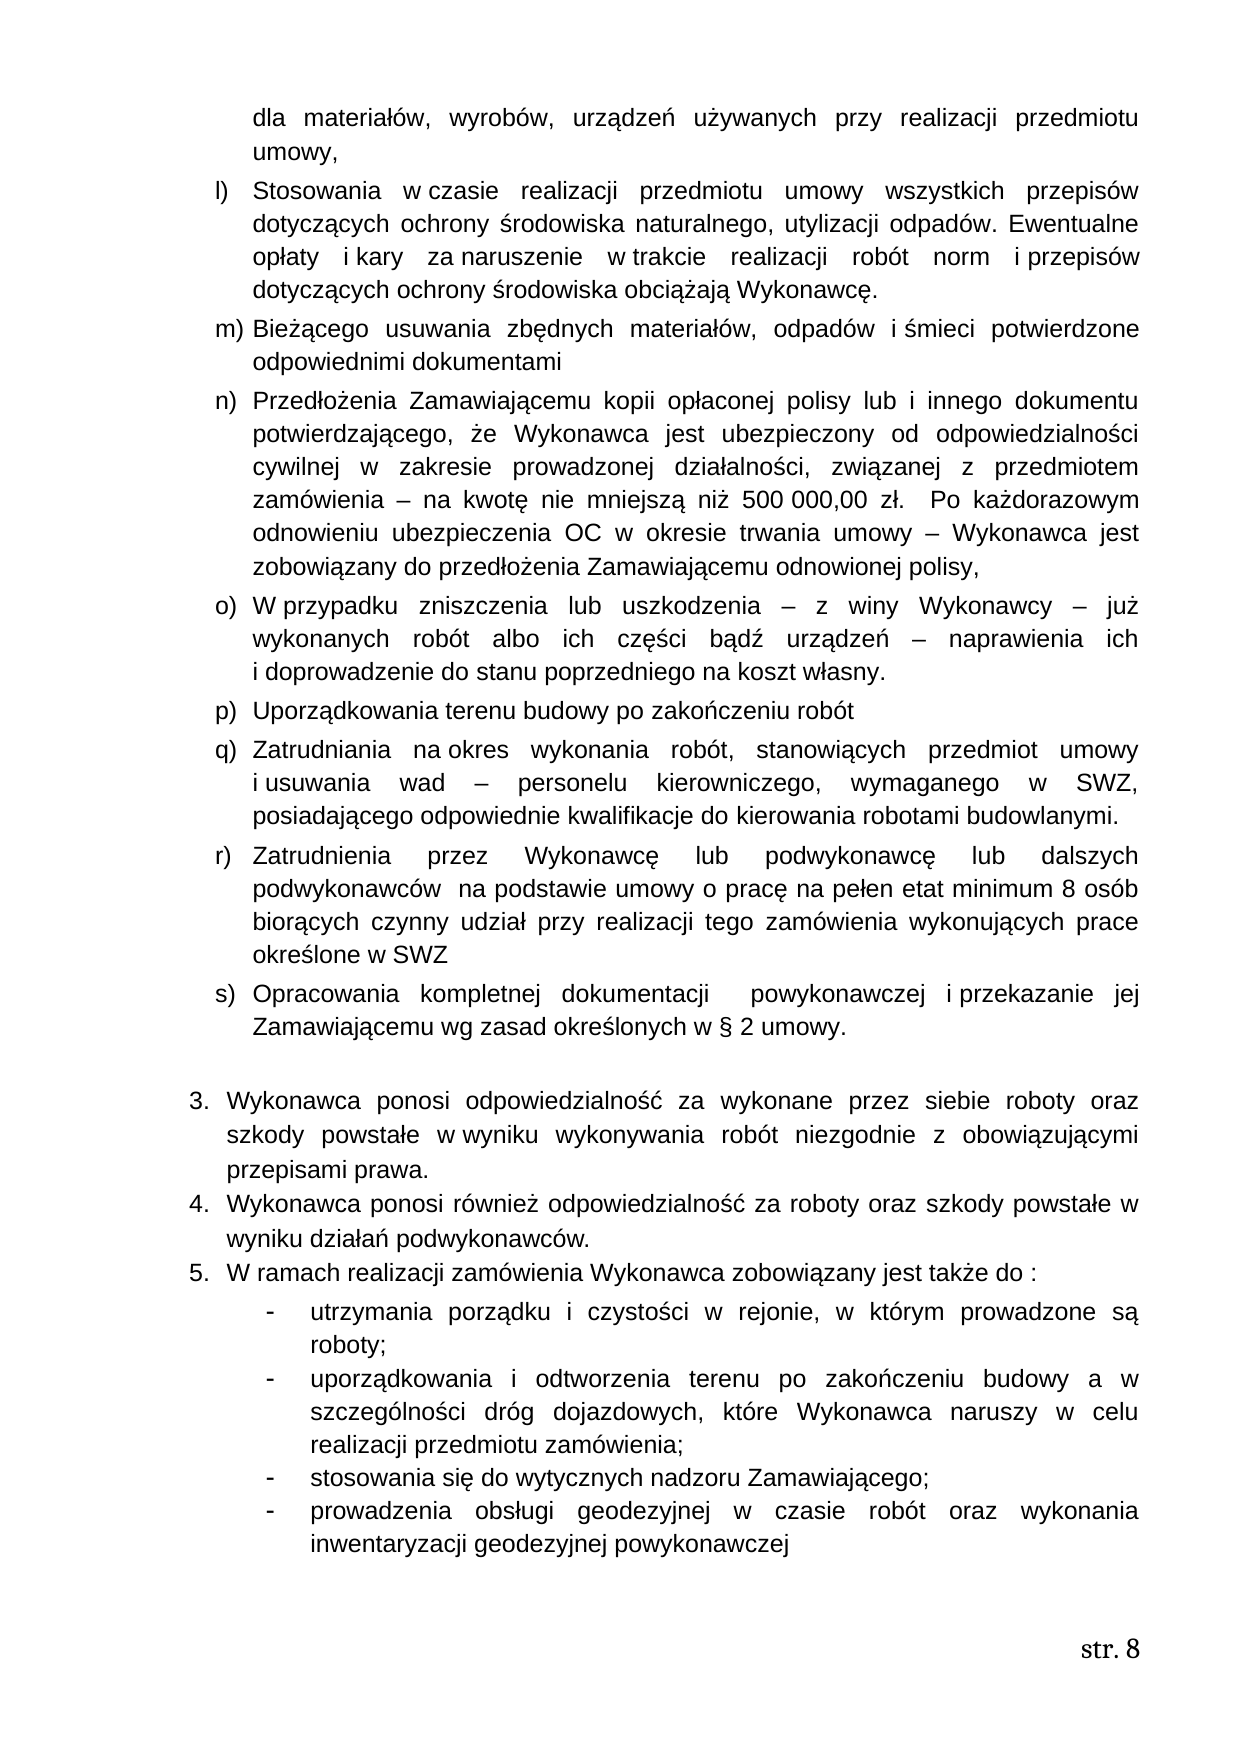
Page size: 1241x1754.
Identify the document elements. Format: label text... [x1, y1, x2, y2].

list stosowania się do wytycznych nadzoru Zamawiającego; [266, 1463, 1140, 1492]
list Zatrudnienia przez Wykonawcę lub podwykonawcę lub dalszych podwykonawców na podstawie umowy o pracę na pełen etat minimum 8 osób biorących czynny udział przy realizacji tego zamówienia wykonujących prace określone w SWZ [215, 841, 1140, 968]
list uporządkowania i odtworzenia terenu po zakończeniu budowy a w szczególności dróg dojazdowych, które Wykonawca naruszy w celu realizacji przedmiotu zamówienia; [266, 1363, 1140, 1458]
list Uporządkowania terenu budowy po zakończeniu robót [215, 696, 1140, 725]
list Wykonawca ponosi również odpowiedzialność za roboty oraz szkody powstałe w wyniku działań podwykonawców. [189, 1189, 1140, 1252]
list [215, 103, 1140, 165]
list Stosowania w czasie realizacji przedmiotu umowy wszystkich przepisów dotyczących ochrony środowiska naturalnego, utylizacji odpadów. Ewentualne opłaty i kary za naruszenie w trakcie realizacji robót norm i przepisów dotyczących ochrony środowiska obciążają Wykonawcę. [215, 176, 1140, 303]
list Opracowania kompletnej dokumentacji powykonawczej i przekazanie jej Zamawiającemu wg zasad określonych w § 2 umowy. [215, 979, 1140, 1041]
list W ramach realizacji zamówienia Wykonawca zobowiązany jest także do : [189, 1258, 1140, 1287]
list Przedłożenia Zamawiającemu kopii opłaconej polisy lub i innego dokumentu potwierdzającego, że Wykonawca jest ubezpieczony od odpowiedzialności cywilnej w zakresie prowadzonej działalności, związanej z przedmiotem zamówienia – na kwotę nie mniejszą niż 500 000,00 zł. Po każdorazowym odnowieniu ubezpieczenia OC w okresie trwania umowy – Wykonawca jest zobowiązany do przedłożenia Zamawiającemu odnowionej polisy, [215, 386, 1140, 580]
list W przypadku zniszczenia lub uszkodzenia – z winy Wykonawcy – już wykonanych robót albo ich części bądź urządzeń – naprawienia ich i doprowadzenie do stanu poprzedniego na koszt własny. [215, 591, 1140, 686]
list Bieżącego usuwania zbędnych materiałów, odpadów i śmieci potwierdzone odpowiednimi dokumentami [215, 314, 1140, 376]
list Wykonawca ponosi odpowiedzialność za wykonane przez siebie roboty oraz szkody powstałe w wyniku wykonywania robót niezgodnie z obowiązującymi przepisami prawa. [189, 1086, 1140, 1183]
list prowadzenia obsługi geodezyjnej w czasie robót oraz wykonania inwentaryzacji geodezyjnej powykonawczej [266, 1496, 1140, 1558]
list utrzymania porządku i czystości w rejonie, w którym prowadzone są roboty; [266, 1297, 1140, 1359]
list Zatrudniania na okres wykonania robót, stanowiących przedmiot umowy i usuwania wad – personelu kierowniczego, wymaganego w SWZ, posiadającego odpowiednie kwalifikacje do kierowania robotami budowlanymi. [215, 735, 1140, 830]
